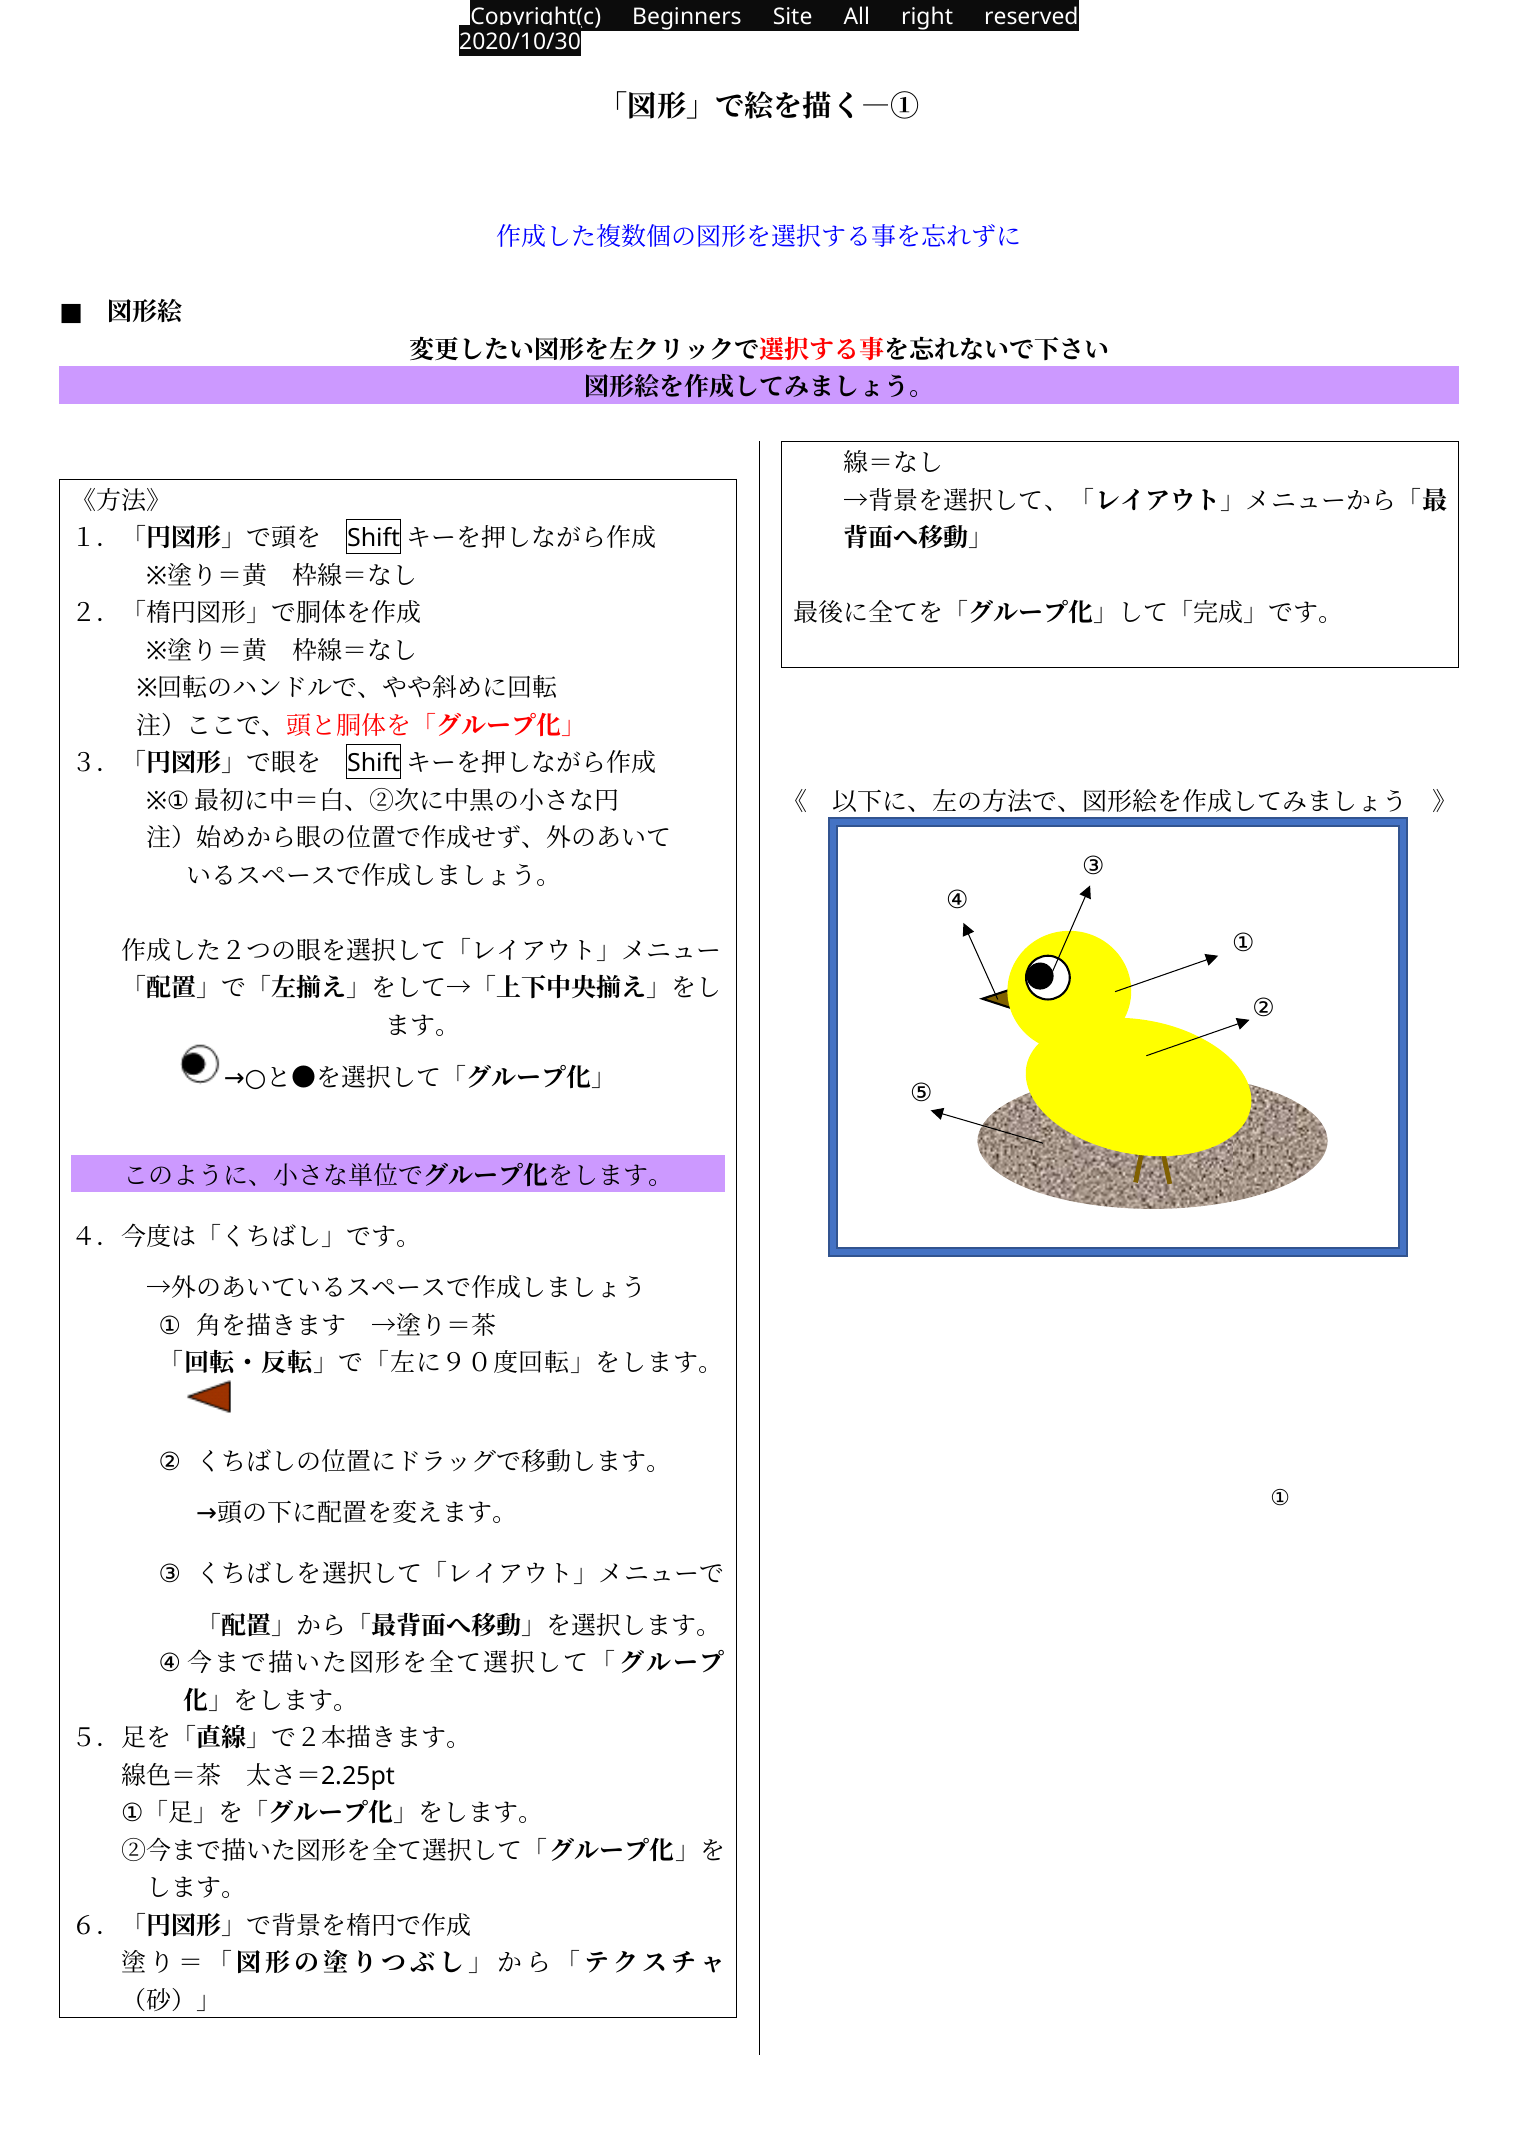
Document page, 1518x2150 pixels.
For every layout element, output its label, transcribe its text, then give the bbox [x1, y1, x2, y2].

picture [977, 1084, 1328, 1209]
picture [179, 1042, 224, 1086]
text 作成した複数個の図形を選択する事を忘れずに [59, 216, 1459, 254]
text ■ 図形絵 [59, 291, 1459, 329]
text 図形絵を作成してみましょう。 [59, 366, 1459, 404]
text 「図形」で絵を描く―① [59, 66, 1459, 141]
text 変更したい図形を左クリックで選択する事を忘れないで下さい [59, 329, 1459, 366]
table_header 《方法》 １．「円図形」で頭を Shiftキーを押しながら作成 ※塗り＝黄 枠線＝なし ２．「楕円図形」で胴体を作成 ※塗り＝黄 枠線＝なし ※回転のハンドルで、やや斜めに回転 注）ここで、頭と胴体を「グループ化」 ３．「円図形」で眼を Shiftキーを押しながら作成 ※①最初に中＝白、②次に中黒の小さな円 注）始めから眼の位置で作成せず、外のあいて いるスペースで作成しましょう。 作成した２つの眼を選択して「レイアウト」メニュー 「配置」で「左揃え」をして→「上下中央揃え」をし ます。 →○と●を選択して「グループ化」 このように、小さな単位でグループ化をします。 ４．今度は「くちばし」です。 →外のあいているスペースで作成しましょう 角を描きます →塗り＝茶 「回転・反転」で「左に９０度回転」をします。 くちばしの位置にドラッグで移動します。 →頭の下に配置を変えます。 くちばしを選択して「レイアウト」メニューで「配置」から「最背面へ移動」を選択します。 ④今まで描いた図形を全て選択して「グループ化」をします。 ５．足を「直線」で２本描きます。 線色＝茶 太さ＝2.25pt ①「足」を「グループ化」をします。 ②今まで描いた図形を全て選択して「グループ化」をします。 ６．「円図形」で背景を楕円で作成 塗り＝「図形の塗りつぶし」から「テクスチャ（砂）」 線＝なし →背景を選択して、「レイアウト」メニューから「最背面へ移動」 最後に全てを「グループ化」して「完成」です。 [782, 442, 1458, 667]
picture [183, 1379, 238, 1416]
text 《 以下に、左の方法で、図形絵を作成してみましょう 》 [781, 781, 1459, 818]
table_header 《方法》 １．「円図形」で頭を Shiftキーを押しながら作成 ※塗り＝黄 枠線＝なし ２．「楕円図形」で胴体を作成 ※塗り＝黄 枠線＝なし ※回転のハンドルで、やや斜めに回転 注）ここで、頭と胴体を「グループ化」 ３．「円図形」で眼を Shiftキーを押しながら作成 ※①最初に中＝白、②次に中黒の小さな円 注）始めから眼の位置で作成せず、外のあいて いるスペースで作成しましょう。 作成した２つの眼を選択して「レイアウト」メニュー 「配置」で「左揃え」をして→「上下中央揃え」をし ます。 →○と●を選択して「グループ化」 このように、小さな単位でグループ化をします。 ４．今度は「くちばし」です。 →外のあいているスペースで作成しましょう 角を描きます →塗り＝茶 「回転・反転」で「左に９０度回転」をします。 くちばしの位置にドラッグで移動します。 →頭の下に配置を変えます。 くちばしを選択して「レイアウト」メニューで「配置」から「最背面へ移動」を選択します。 ④今まで描いた図形を全て選択して「グループ化」をします。 ５．足を「直線」で２本描きます。 線色＝茶 太さ＝2.25pt ①「足」を「グループ化」をします。 ②今まで描いた図形を全て選択して「グループ化」をします。 ６．「円図形」で背景を楕円で作成 塗り＝「図形の塗りつぶし」から「テクスチャ（砂）」 線＝なし →背景を選択して、「レイアウト」メニューから「最背面へ移動」 最後に全てを「グループ化」して「完成」です。 [60, 480, 736, 2017]
